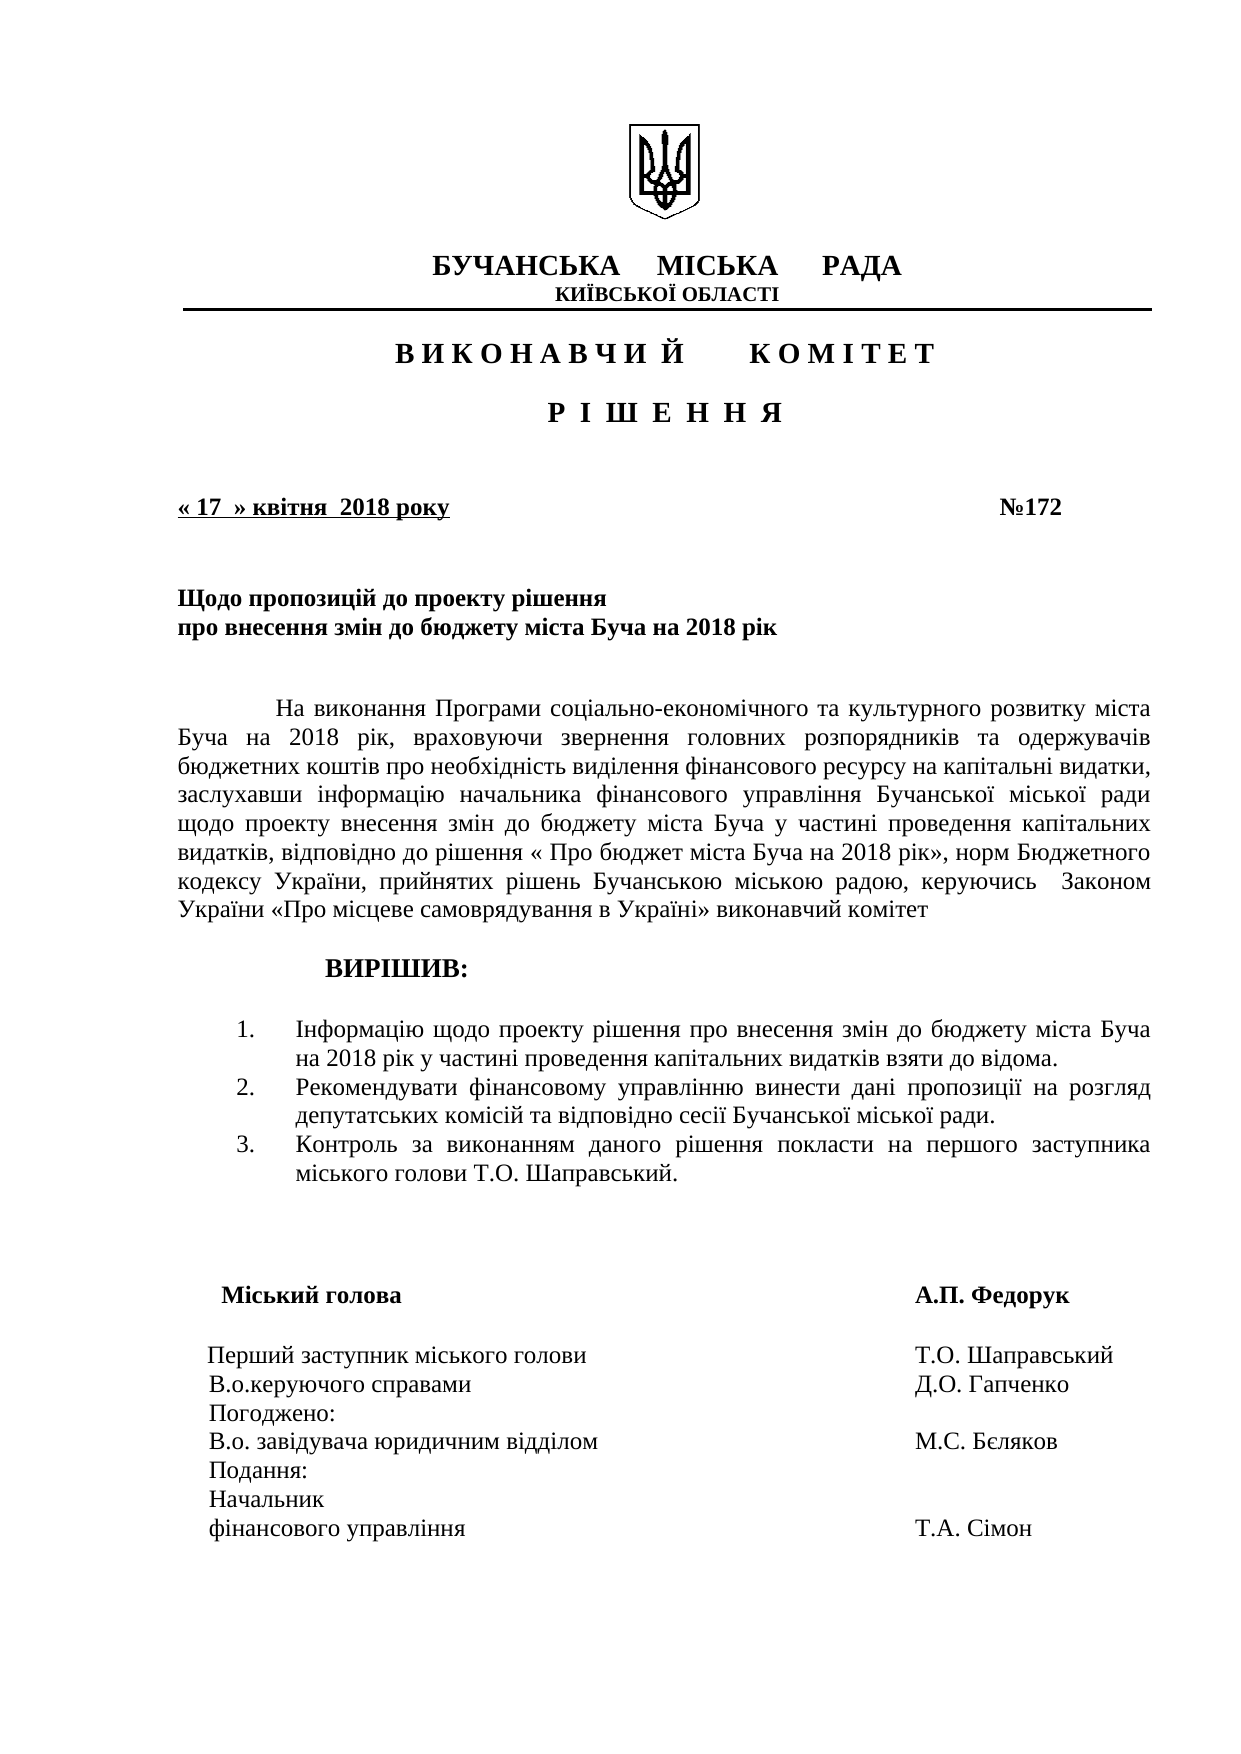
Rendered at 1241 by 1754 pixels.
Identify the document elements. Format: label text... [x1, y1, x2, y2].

subtitle В И К О Н А В Ч И Й К О М І Т Е Т [177, 336, 1152, 370]
list Контроль за виконанням даного рішення покласти на першого заступника міського голови Т.О. Шаправський. [236, 1129, 1152, 1187]
subtitle КИЇВСЬКОЇ ОБЛАСТІ [183, 282, 1152, 308]
text « 17 » квітня 2018 року №172 [177, 492, 1152, 521]
text Перший заступник міського голови Т.О. Шаправський [177, 1340, 1152, 1369]
text Погоджено: [177, 1398, 1152, 1426]
list Інформацію щодо проекту рішення про внесення змін до бюджету міста Буча на 2018 рік у частині проведення капітальних видатків взяти до відома. [236, 1014, 1152, 1072]
text В.о. завідувача юридичним відділом М.С. Бєляков [177, 1426, 1152, 1455]
text Подання: [177, 1455, 1152, 1484]
subtitle Р І Ш Е Н Н Я [177, 395, 1152, 428]
text Міський голова А.П. Федорук [177, 1280, 1152, 1309]
text На виконання Програми соціально-економічного та культурного розвитку міста Буча на 2018 рік, враховуючи звернення головних розпорядників та одержувачів бюджетних коштів про необхідність виділення фінансового ресурсу на капітальні видатки, заслухавши інформацію начальника фінансового управління Бучанської міської ради щодо проекту внесення змін до бюджету міста Буча у частині проведення капітальних видатків, відповідно до рішення « Про бюджет міста Буча на 2018 рік», норм Бюджетного кодексу України, прийнятих рішень Бучанською міською радою, керуючись Законом України «Про місцеве самоврядування в Україні» виконавчий комітет [177, 693, 1152, 923]
text ВИРІШИВ: [177, 952, 1152, 983]
list Рекомендувати фінансовому управлінню винести дані пропозиції на розгляд депутатських комісій та відповідно сесії Бучанської міської ради. [236, 1072, 1152, 1129]
text В.о.керуючого справами Д.О. Гапченко [177, 1369, 1152, 1398]
text БУЧАНСЬКА МІСЬКА РАДА [183, 248, 1152, 282]
text фінансового управління Т.А. Сімон [177, 1513, 1152, 1541]
text Щодо пропозицій до проекту рішення [177, 583, 1152, 612]
text про внесення змін до бюджету міста Буча на 2018 рік [177, 612, 1152, 641]
text Начальник [177, 1484, 1152, 1513]
